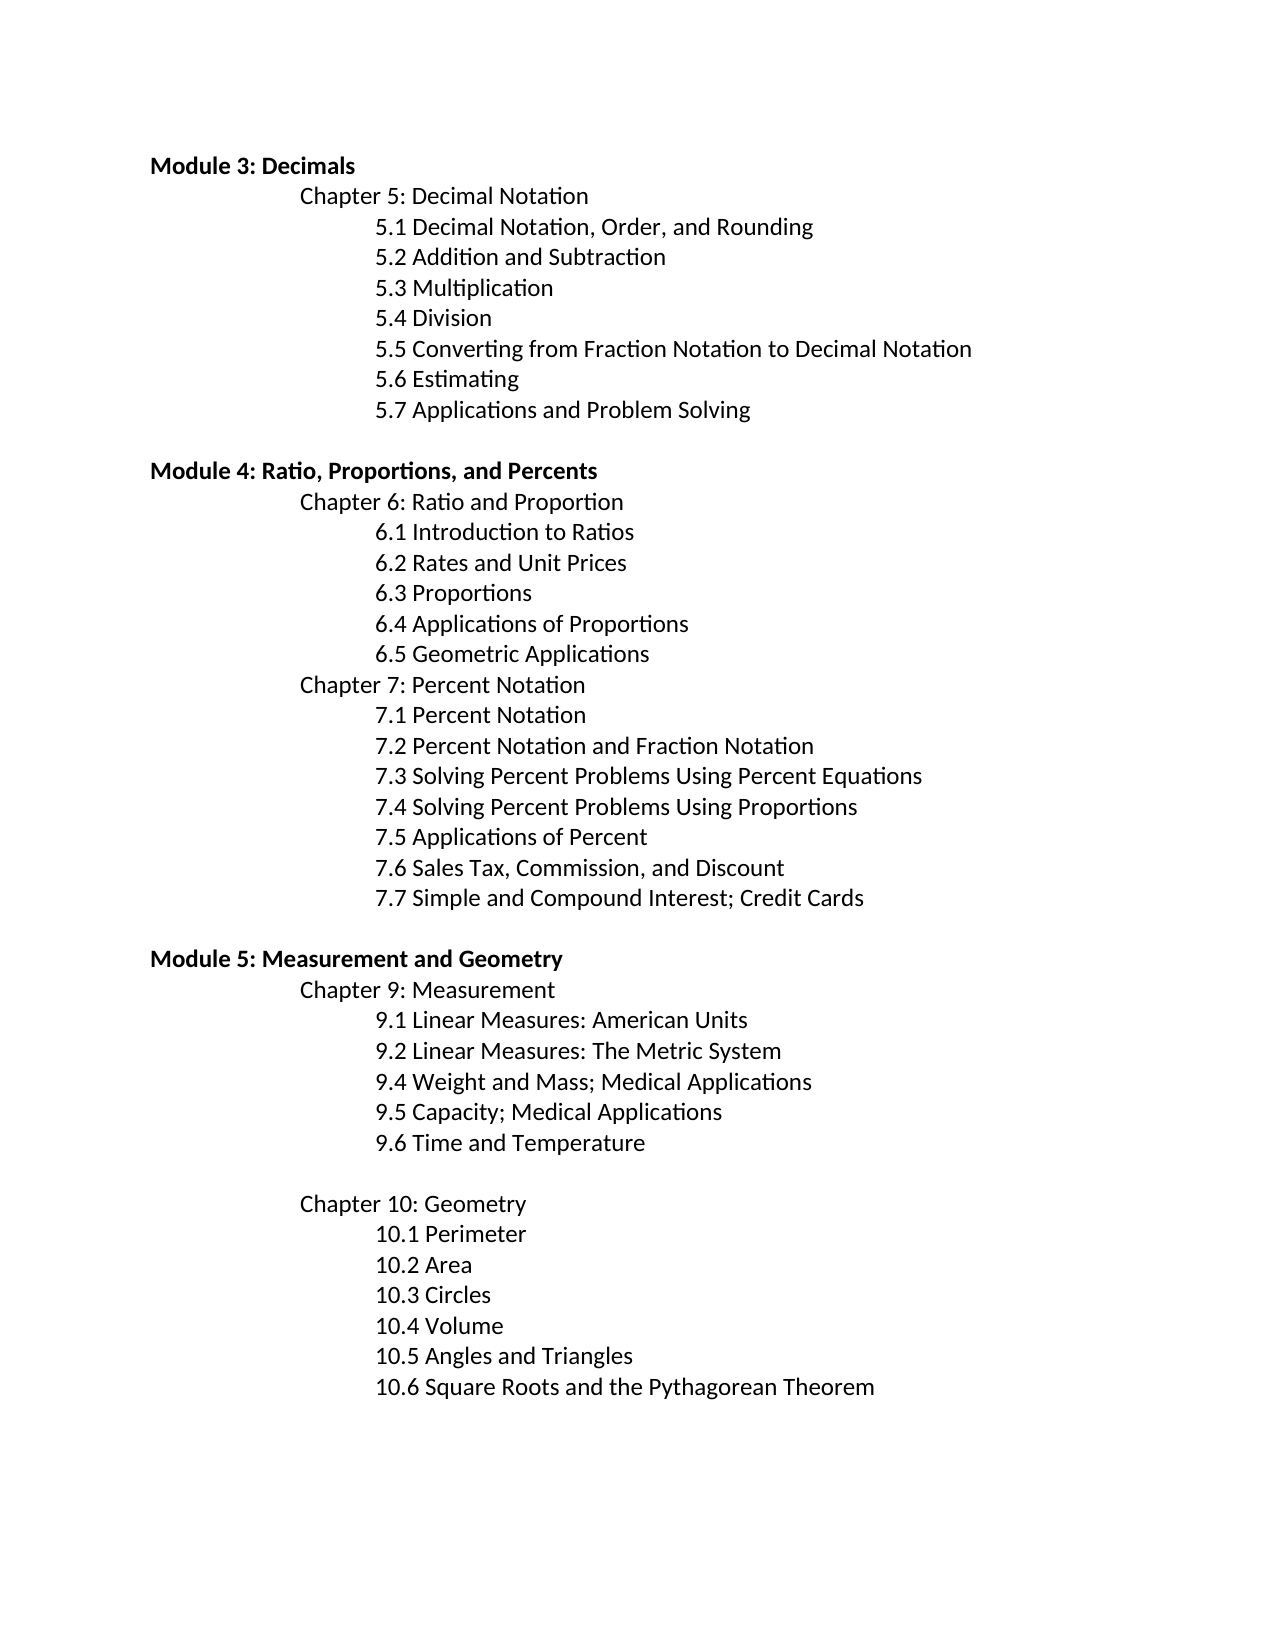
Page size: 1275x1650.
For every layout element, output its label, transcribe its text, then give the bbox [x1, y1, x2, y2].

text 9.6 Time and Temperature [375, 1127, 1125, 1157]
text Chapter 6: Ratio and Proportion [300, 486, 1125, 516]
text 7.2 Percent Notation and Fraction Notation [375, 730, 1125, 760]
text 7.1 Percent Notation [375, 699, 1125, 730]
text Chapter 7: Percent Notation [300, 669, 1125, 699]
text 10.2 Area [375, 1249, 1125, 1279]
text Chapter 10: Geometry [300, 1188, 1125, 1218]
text Module 4: Ratio, Proportions, and Percents [150, 455, 1125, 486]
text 10.1 Perimeter [375, 1218, 1125, 1249]
text 6.5 Geometric Applications [375, 638, 1125, 669]
text 6.4 Applications of Proportions [375, 608, 1125, 638]
text 7.5 Applications of Percent [375, 821, 1125, 852]
text Chapter 5: Decimal Notation [300, 181, 1125, 211]
text 10.3 Circles [375, 1279, 1125, 1310]
text 7.7 Simple and Compound Interest; Credit Cards [375, 882, 1125, 913]
text 9.4 Weight and Mass; Medical Applications [375, 1066, 1125, 1096]
text 7.4 Solving Percent Problems Using Proportions [375, 791, 1125, 821]
text 10.4 Volume [375, 1310, 1125, 1340]
text 10.6 Square Roots and the Pythagorean Theorem [375, 1371, 1125, 1401]
text 5.3 Multiplication [375, 272, 1125, 303]
text 7.3 Solving Percent Problems Using Percent Equations [375, 760, 1125, 791]
text 9.1 Linear Measures: American Units [375, 1004, 1125, 1035]
text 7.6 Sales Tax, Commission, and Discount [375, 852, 1125, 882]
text 10.5 Angles and Triangles [375, 1340, 1125, 1371]
text Module 3: Decimals [150, 150, 1125, 181]
text 6.2 Rates and Unit Prices [375, 547, 1125, 577]
text 5.5 Converting from Fraction Notation to Decimal Notation [375, 333, 1125, 364]
text Module 5: Measurement and Geometry [150, 943, 1125, 974]
text 6.1 Introduction to Ratios [375, 516, 1125, 547]
text 9.5 Capacity; Medical Applications [375, 1096, 1125, 1127]
text 6.3 Proportions [375, 577, 1125, 608]
text 5.7 Applications and Problem Solving [375, 394, 1125, 425]
text 5.6 Estimating [375, 364, 1125, 394]
text 5.1 Decimal Notation, Order, and Rounding [375, 211, 1125, 242]
text 5.2 Addition and Subtraction [375, 242, 1125, 272]
text 9.2 Linear Measures: The Metric System [375, 1035, 1125, 1066]
text 5.4 Division [375, 303, 1125, 333]
text Chapter 9: Measurement [300, 974, 1125, 1004]
